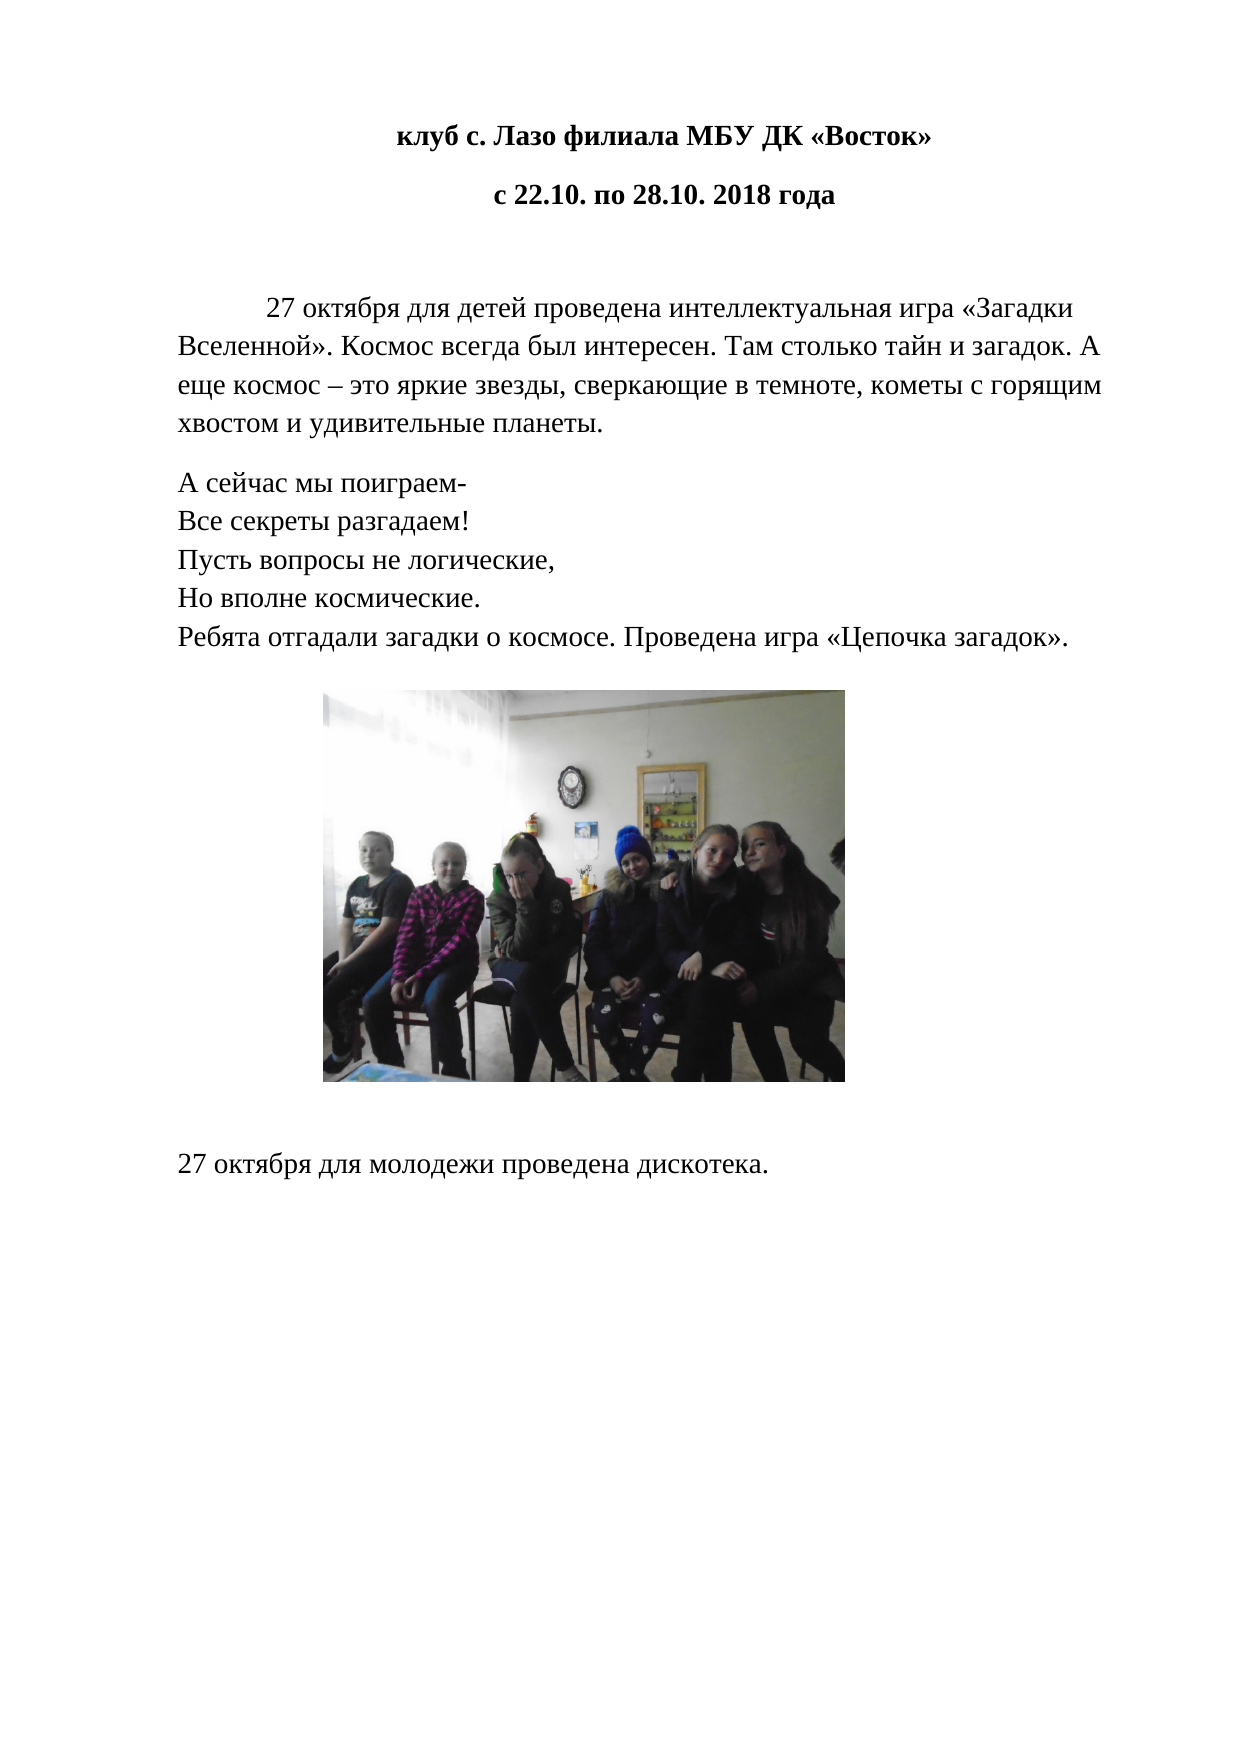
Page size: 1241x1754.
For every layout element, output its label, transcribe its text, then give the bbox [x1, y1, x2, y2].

text Ребята отгадали загадки о космосе. Проведена игра «Цепочка загадок». [177, 619, 1152, 653]
text 27 октября для молодежи проведена дискотека. [177, 1146, 1152, 1180]
text 27 октября для детей проведена интеллектуальная игра «Загадки Вселенной». Космос всегда был интересен. Там столько тайн и загадок. А еще космос – это яркие звезды, сверкающие в темноте, кометы с горящим хвостом и удивительные планеты. [177, 290, 1152, 439]
text А сейчас мы поиграем- [177, 465, 1152, 498]
text с 22.10. по 28.10. 2018 года [177, 177, 1152, 211]
text Пусть вопросы не логические, [177, 542, 1152, 576]
text Все секреты разгадаем! [177, 503, 1152, 537]
text клуб с. Лазо филиала МБУ ДК «Восток» [177, 118, 1152, 152]
text Но вполне космические. [177, 581, 1152, 614]
picture [323, 690, 845, 1082]
